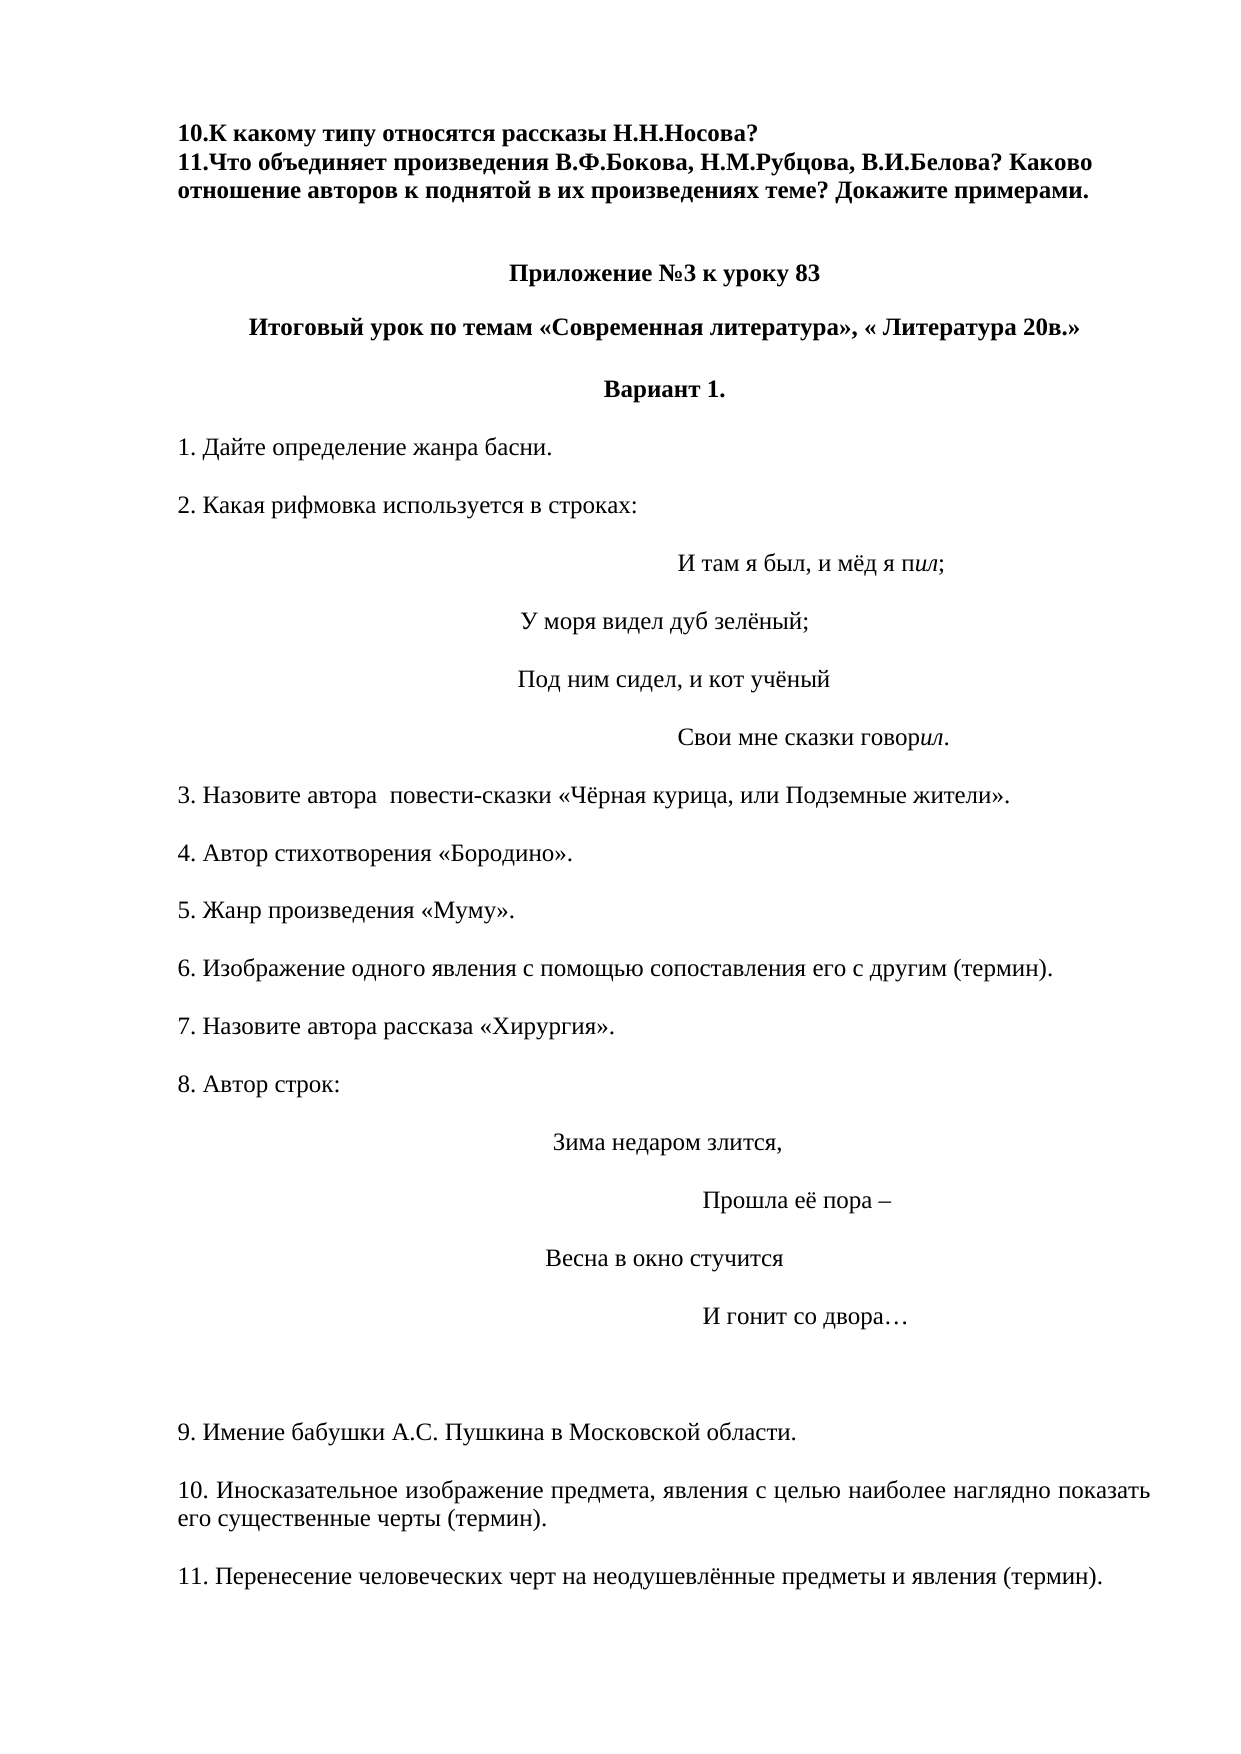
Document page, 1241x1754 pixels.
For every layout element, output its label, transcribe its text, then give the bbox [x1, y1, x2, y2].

text 6. Изображение одного явления с помощью сопоставления его с другим (термин). [177, 953, 1152, 982]
text 10.К какому типу относятся рассказы Н.Н.Носова? [177, 118, 1152, 147]
text И гонит со двора… [177, 1301, 1152, 1330]
text Зима недаром злится, [177, 1127, 1152, 1156]
text И там я был, и мёд я пил; [177, 548, 1152, 577]
text 5. Жанр произведения «Муму». [177, 896, 1152, 924]
text Итоговый урок по темам «Современная литература», « Литература 20в.» [177, 312, 1152, 341]
text 3. Назовите автора повести-сказки «Чёрная курица, или Подземные жители». [177, 780, 1152, 808]
text 11.Что объединяет произведения В.Ф.Бокова, Н.М.Рубцова, В.И.Белова? Каково отношение авторов к поднятой в их произведениях теме? Докажите примерами. [177, 147, 1152, 204]
text 1. Дайте определение жанра басни. [177, 432, 1152, 461]
text Приложение №3 к уроку 83 [177, 258, 1152, 287]
text Свои мне сказки говорил. [177, 722, 1152, 751]
text Прошла её пора – [177, 1185, 1152, 1214]
text 4. Автор стихотворения «Бородино». [177, 838, 1152, 866]
text Под ним сидел, и кот учёный [177, 664, 1152, 693]
text Вариант 1. [177, 374, 1152, 403]
text 8. Автор строк: [177, 1069, 1152, 1098]
text 7. Назовите автора рассказа «Хирургия». [177, 1011, 1152, 1040]
text 10. Иносказательное изображение предмета, явления с целью наиболее наглядно показать его существенные черты (термин). [177, 1475, 1152, 1532]
text 2. Какая рифмовка используется в строках: [177, 490, 1152, 519]
text 9. Имение бабушки А.С. Пушкина в Московской области. [177, 1417, 1152, 1446]
text 11. Перенесение человеческих черт на неодушевлённые предметы и явления (термин). [177, 1561, 1152, 1590]
text Весна в окно стучится [177, 1243, 1152, 1272]
text У моря видел дуб зелёный; [177, 606, 1152, 635]
